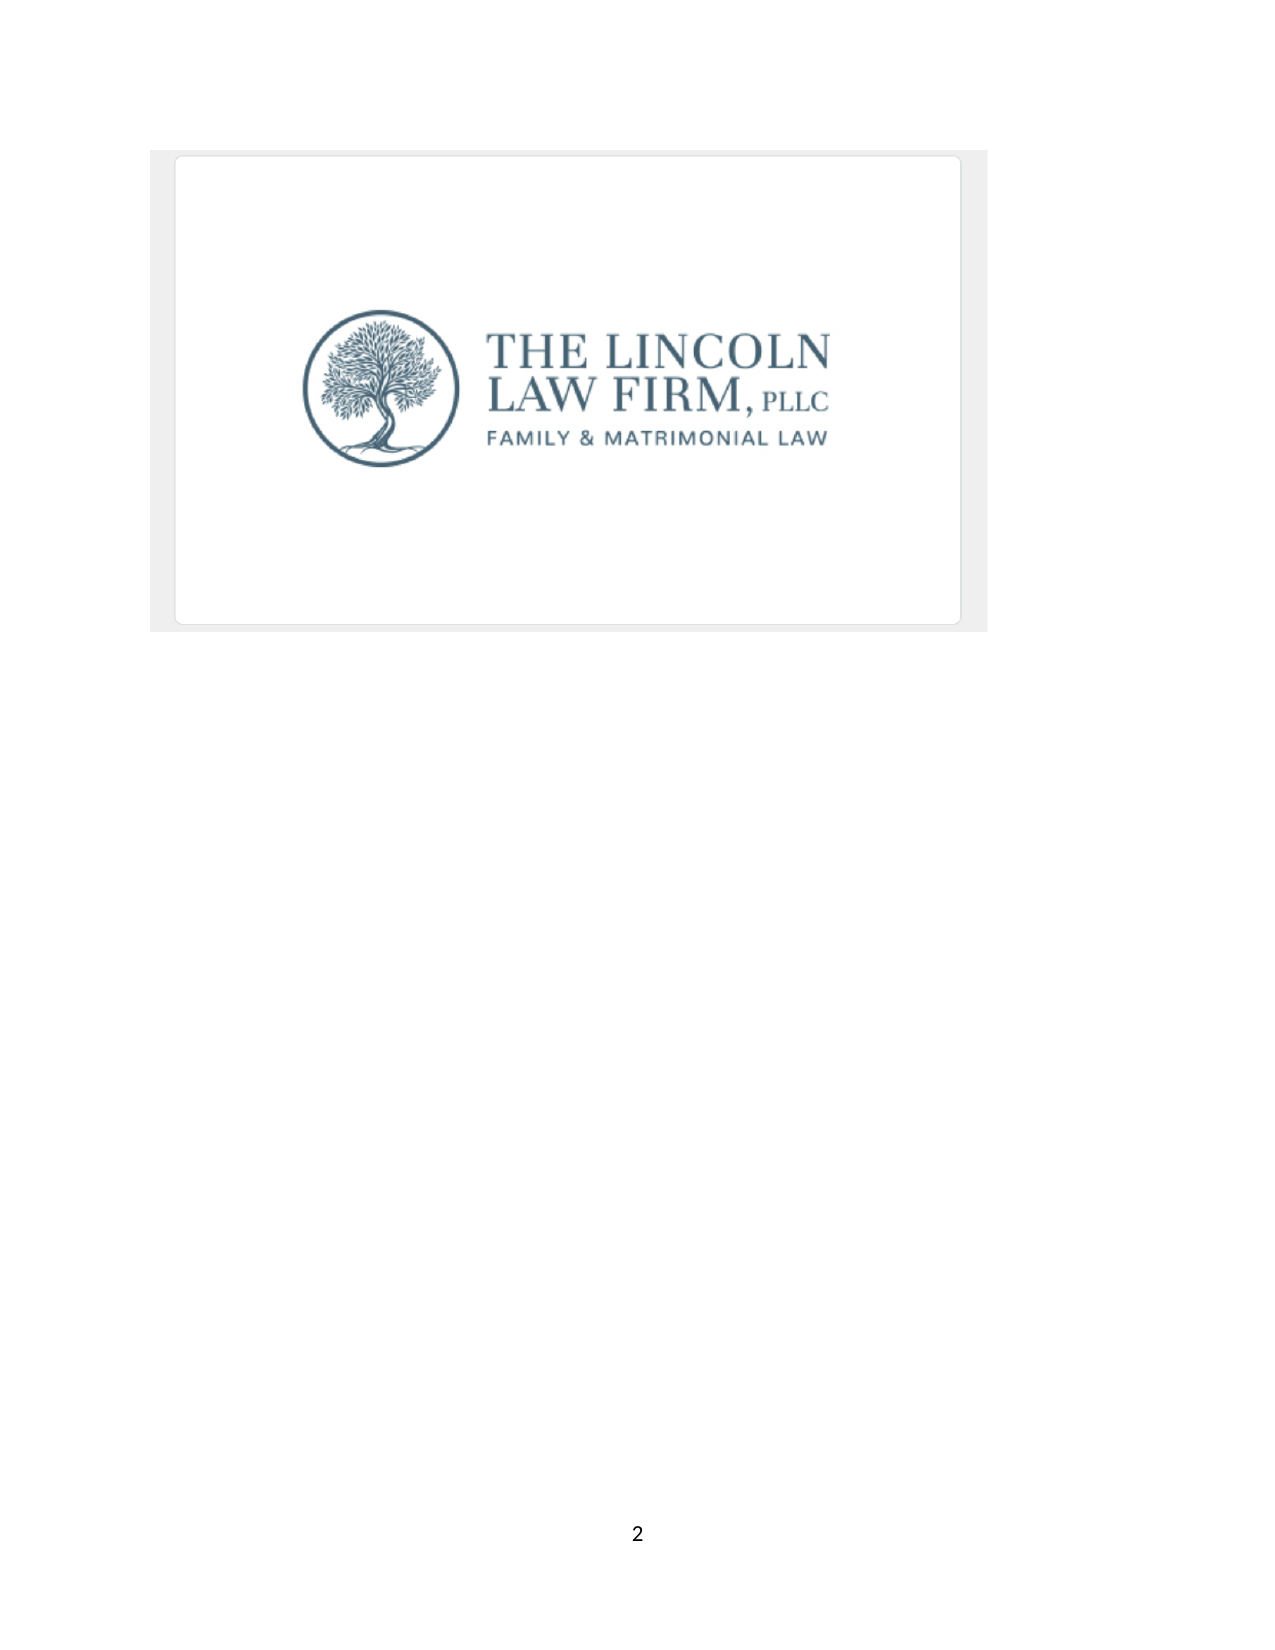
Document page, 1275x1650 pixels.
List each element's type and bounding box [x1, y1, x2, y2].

picture [150, 150, 988, 632]
